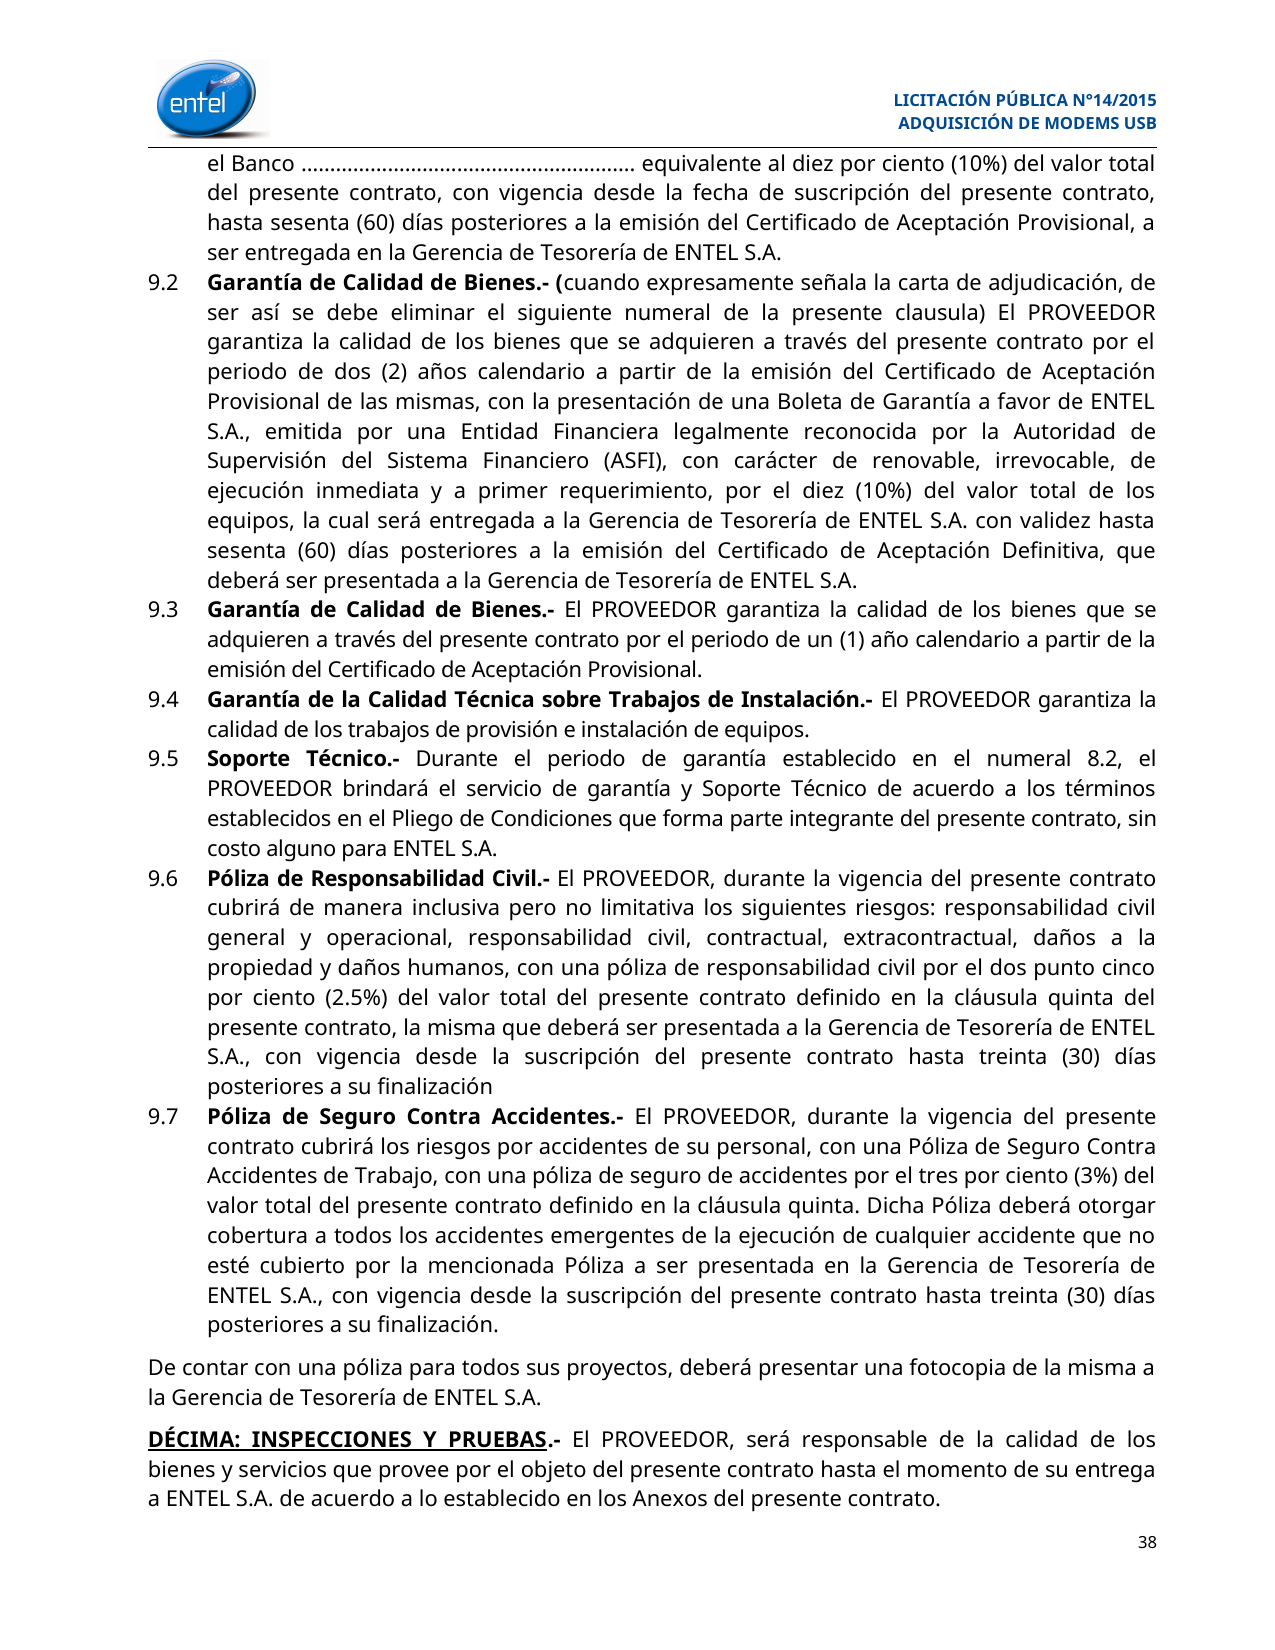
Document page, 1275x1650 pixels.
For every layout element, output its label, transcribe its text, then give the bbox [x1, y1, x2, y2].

text DÉCIMA: INSPECCIONES Y PRUEBAS.- El PROVEEDOR, será responsable de la calidad de los bienes y servicios que provee por el objeto del presente contrato hasta el momento de su entrega a ENTEL S.A. de acuerdo a lo establecido en los Anexos del presente contrato. [148, 1424, 1157, 1513]
picture [156, 59, 271, 139]
text 9.4 Garantía de la Calidad Técnica sobre Trabajos de Instalación.- El PROVEEDOR garantiza la calidad de los trabajos de provisión e instalación de equipos. [148, 684, 1157, 743]
text 9.7 Póliza de Seguro Contra Accidentes.- El PROVEEDOR, durante la vigencia del presente contrato cubrirá los riesgos por accidentes de su personal, con una Póliza de Seguro Contra Accidentes de Trabajo, con una póliza de seguro de accidentes por el tres por ciento (3%) del valor total del presente contrato definido en la cláusula quinta. Dicha Póliza deberá otorgar cobertura a todos los accidentes emergentes de la ejecución de cualquier accidente que no esté cubierto por la mencionada Póliza a ser presentada en la Gerencia de Tesorería de ENTEL S.A., con vigencia desde la suscripción del presente contrato hasta treinta (30) días posteriores a su finalización. [148, 1101, 1157, 1339]
text 9.5 Soporte Técnico.- Durante el periodo de garantía establecido en el numeral 8.2, el PROVEEDOR brindará el servicio de garantía y Soporte Técnico de acuerdo a los términos establecidos en el Pliego de Condiciones que forma parte integrante del presente contrato, sin costo alguno para ENTEL S.A. [148, 743, 1157, 863]
text 9.3 Garantía de Calidad de Bienes.- El PROVEEDOR garantiza la calidad de los bienes que se adquieren a través del presente contrato por el periodo de un (1) año calendario a partir de la emisión del Certificado de Aceptación Provisional. [148, 594, 1157, 684]
text 9.2 Garantía de Calidad de Bienes.- (cuando expresamente señala la carta de adjudicación, de ser así se debe eliminar el siguiente numeral de la presente clausula) El PROVEEDOR garantiza la calidad de los bienes que se adquieren a través del presente contrato por el periodo de dos (2) años calendario a partir de la emisión del Certificado de Aceptación Provisional de las mismas, con la presentación de una Boleta de Garantía a favor de ENTEL S.A., emitida por una Entidad Financiera legalmente reconocida por la Autoridad de Supervisión del Sistema Financiero (ASFI), con carácter de renovable, irrevocable, de ejecución inmediata y a primer requerimiento, por el diez (10%) del valor total de los equipos, la cual será entregada a la Gerencia de Tesorería de ENTEL S.A. con validez hasta sesenta (60) días posteriores a la emisión del Certificado de Aceptación Definitiva, que deberá ser presentada a la Gerencia de Tesorería de ENTEL S.A. [148, 267, 1157, 594]
text 9.6 Póliza de Responsabilidad Civil.- El PROVEEDOR, durante la vigencia del presente contrato cubrirá de manera inclusiva pero no limitativa los siguientes riesgos: responsabilidad civil general y operacional, responsabilidad civil, contractual, extracontractual, daños a la propiedad y daños humanos, con una póliza de responsabilidad civil por el dos punto cinco por ciento (2.5%) del valor total del presente contrato definido en la cláusula quinta del presente contrato, la misma que deberá ser presentada a la Gerencia de Tesorería de ENTEL S.A., con vigencia desde la suscripción del presente contrato hasta treinta (30) días posteriores a su finalización [148, 863, 1157, 1101]
text De contar con una póliza para todos sus proyectos, deberá presentar una fotocopia de la misma a la Gerencia de Tesorería de ENTEL S.A. [148, 1352, 1157, 1411]
